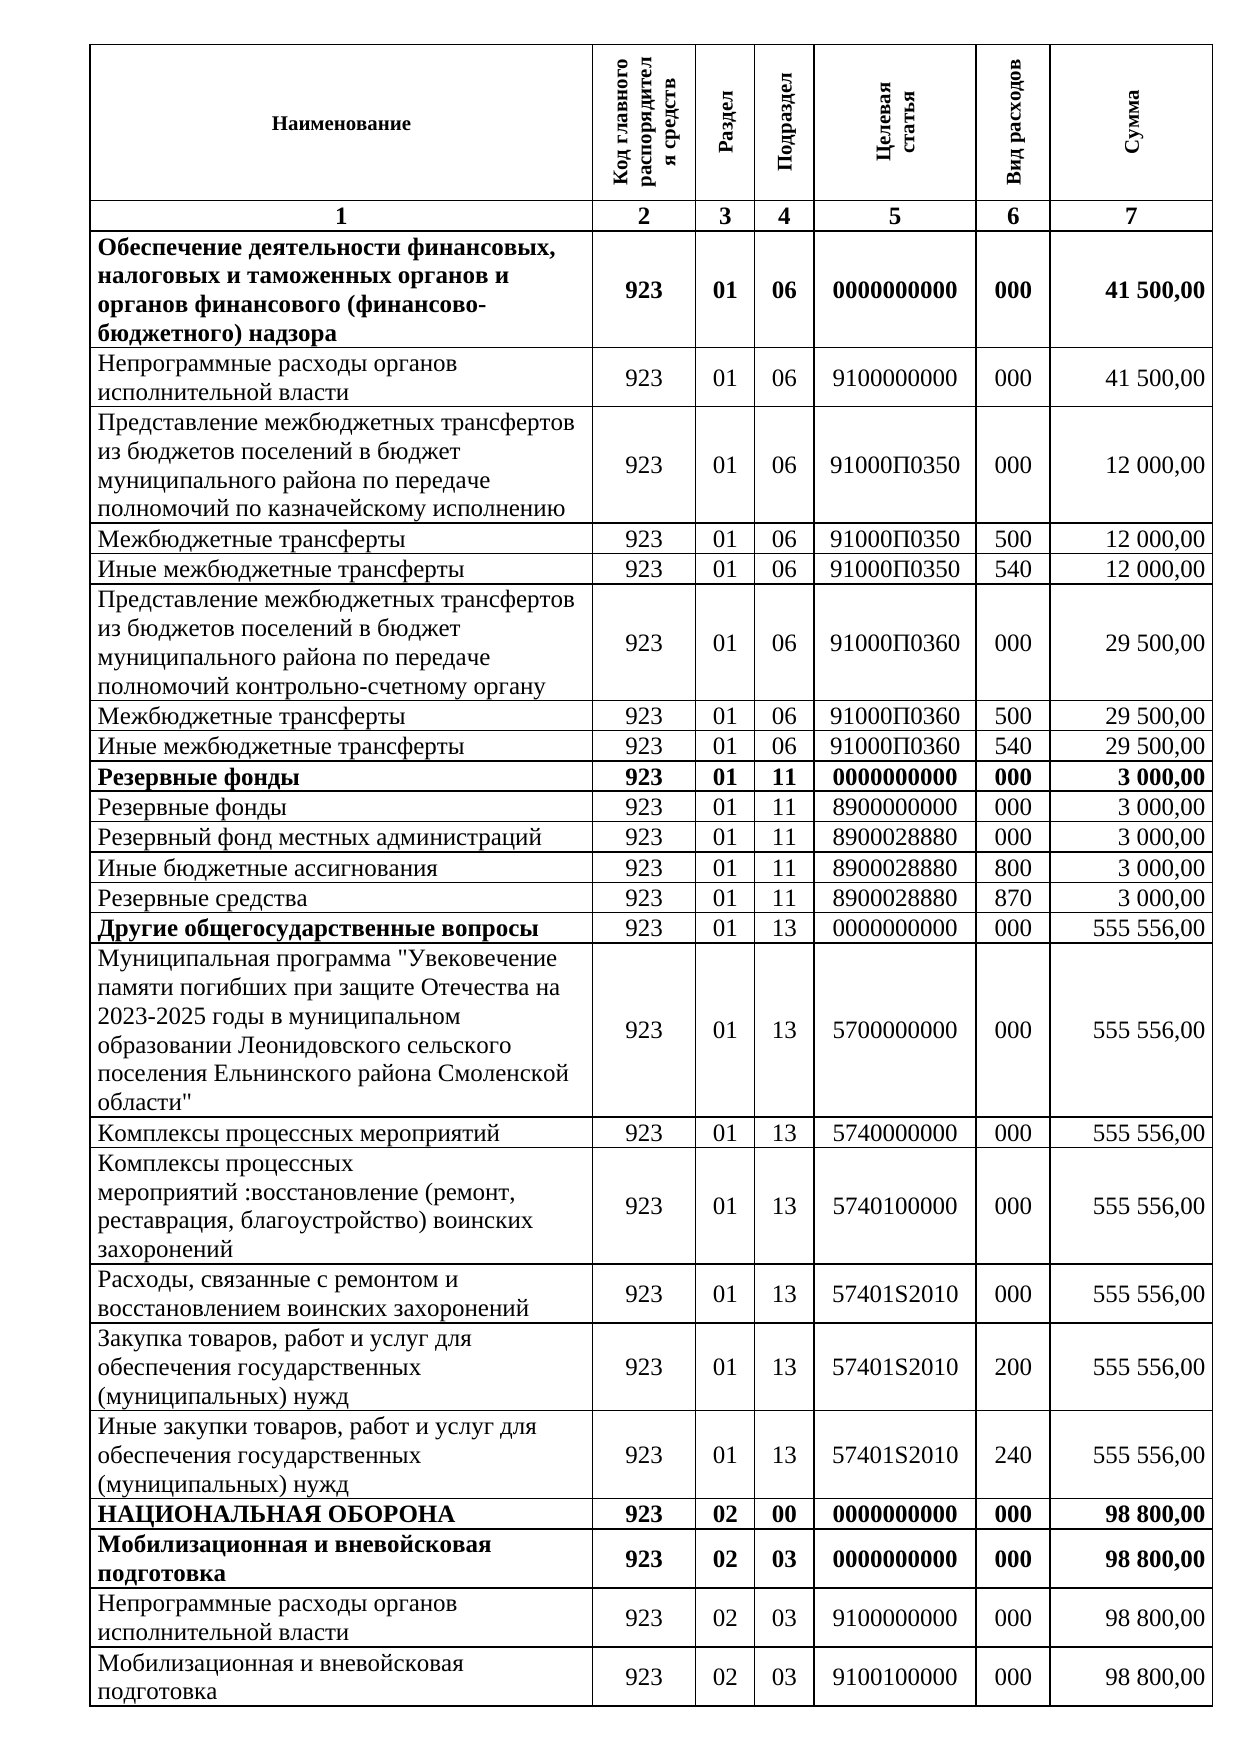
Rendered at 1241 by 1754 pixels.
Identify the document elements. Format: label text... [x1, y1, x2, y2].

table_cell 01 [696, 853, 754, 881]
table_cell 555 556,00 [1051, 1148, 1212, 1263]
table_cell 923 [593, 822, 695, 851]
table_cell 06 [755, 731, 813, 760]
table_cell 3 000,00 [1051, 792, 1212, 821]
table_cell Иные бюджетные ассигнования [91, 853, 592, 881]
table_cell Резервные средства [91, 883, 592, 912]
table_cell 12 000,00 [1051, 554, 1212, 583]
table_cell 000 [977, 1530, 1049, 1587]
table_cell 923 [593, 883, 695, 912]
table_cell 01 [696, 731, 754, 760]
table_cell 000 [977, 792, 1049, 821]
table_cell 000 [977, 1265, 1049, 1322]
table_cell Другие общегосударственные вопросы [91, 913, 592, 942]
table_cell Непрограммные расходы органов исполнительной власти [91, 348, 592, 406]
table_cell 000 [977, 348, 1049, 406]
table_cell 02 [696, 1530, 754, 1587]
table_cell 870 [977, 883, 1049, 912]
table_cell 41 500,00 [1051, 348, 1212, 406]
table_cell 12 000,00 [1051, 524, 1212, 553]
table_cell Резервный фонд местных администраций [91, 822, 592, 851]
table_cell 923 [593, 1148, 695, 1263]
table_cell 923 [593, 1265, 695, 1322]
table_cell 13 [755, 913, 813, 942]
table_cell 8900028880 [815, 822, 975, 851]
table_cell 01 [696, 585, 754, 699]
table_cell 29 500,00 [1051, 731, 1212, 760]
table_cell 91000П0350 [815, 407, 975, 522]
table_cell 91000П0360 [815, 585, 975, 699]
table_cell 0000000000 [815, 1530, 975, 1587]
table_cell 540 [977, 731, 1049, 760]
table_cell 29 500,00 [1051, 701, 1212, 730]
table_cell 923 [593, 853, 695, 881]
table_cell 923 [593, 1589, 695, 1646]
table_cell Мобилизационная и вневойсковая подготовка [91, 1648, 592, 1705]
table_cell 923 [593, 1324, 695, 1410]
table_cell 01 [696, 1324, 754, 1410]
table_cell 555 556,00 [1051, 944, 1212, 1116]
table_cell 03 [755, 1589, 813, 1646]
table_cell 11 [755, 792, 813, 821]
table_cell 01 [696, 1265, 754, 1322]
table_cell 41 500,00 [1051, 232, 1212, 347]
table_cell 01 [696, 913, 754, 942]
table_cell 000 [977, 762, 1049, 790]
table_cell 000 [977, 1118, 1049, 1146]
table_cell 000 [977, 913, 1049, 942]
table_cell Представление межбюджетных трансфертов из бюджетов поселений в бюджет муниципального района по передаче полномочий по казначейскому исполнению [91, 407, 592, 522]
table_cell 000 [977, 1648, 1049, 1705]
table_cell 12 000,00 [1051, 407, 1212, 522]
table_cell 200 [977, 1324, 1049, 1410]
table_cell 91000П0350 [815, 524, 975, 553]
table_cell 923 [593, 762, 695, 790]
table_cell Комплексы процессных мероприятий [91, 1118, 592, 1146]
table_cell Резервные фонды [91, 762, 592, 790]
table_cell 923 [593, 944, 695, 1116]
table_cell 923 [593, 913, 695, 942]
table_cell 3 000,00 [1051, 853, 1212, 881]
table_cell 3 [696, 201, 754, 230]
table_cell 923 [593, 585, 695, 699]
table_cell 01 [696, 348, 754, 406]
table_cell 5 [815, 201, 975, 230]
table_cell 98 800,00 [1051, 1530, 1212, 1587]
table_cell 01 [696, 232, 754, 347]
table_cell 01 [696, 883, 754, 912]
table_cell 923 [593, 1530, 695, 1587]
table_cell 5740100000 [815, 1148, 975, 1263]
table_cell 02 [696, 1589, 754, 1646]
table_cell 6 [977, 201, 1049, 230]
table_cell 02 [696, 1499, 754, 1528]
table_cell 13 [755, 1118, 813, 1146]
table_cell 01 [696, 944, 754, 1116]
table_header Целевая статья [815, 45, 975, 200]
table_cell 03 [755, 1530, 813, 1587]
table_cell 98 800,00 [1051, 1499, 1212, 1528]
table_cell 923 [593, 407, 695, 522]
table_cell 8900028880 [815, 883, 975, 912]
table_cell 0000000000 [815, 913, 975, 942]
table_cell 240 [977, 1411, 1049, 1498]
table_cell 555 556,00 [1051, 1118, 1212, 1146]
table_cell Муниципальная программа "Увековечение памяти погибших при защите Отечества на 2023-2025 годы в муниципальном образовании Леонидовского сельского поселения Ельнинского района Смоленской области" [91, 944, 592, 1116]
table_cell 3 000,00 [1051, 883, 1212, 912]
table_cell 3 000,00 [1051, 822, 1212, 851]
table_cell 555 556,00 [1051, 913, 1212, 942]
table_cell 540 [977, 554, 1049, 583]
table_header Сумма [1051, 45, 1212, 200]
table_cell 06 [755, 348, 813, 406]
table_cell 98 800,00 [1051, 1589, 1212, 1646]
table_cell 7 [1051, 201, 1212, 230]
table_cell 98 800,00 [1051, 1648, 1212, 1705]
table_cell 9100100000 [815, 1648, 975, 1705]
table_cell 555 556,00 [1051, 1411, 1212, 1498]
table_cell 01 [696, 554, 754, 583]
table_cell 91000П0350 [815, 554, 975, 583]
table_cell 1 [91, 201, 592, 230]
table_cell 0000000000 [815, 232, 975, 347]
table_cell 8900028880 [815, 853, 975, 881]
table_header Код главного распорядителя средств [593, 45, 695, 200]
table_cell 923 [593, 731, 695, 760]
table_cell 13 [755, 944, 813, 1116]
table_cell 9100000000 [815, 348, 975, 406]
table_cell Резервные фонды [91, 792, 592, 821]
table_cell 11 [755, 853, 813, 881]
table_cell Представление межбюджетных трансфертов из бюджетов поселений в бюджет муниципального района по передаче полномочий контрольно-счетному органу [91, 585, 592, 699]
table_cell 01 [696, 701, 754, 730]
table_cell 000 [977, 1148, 1049, 1263]
table_cell 500 [977, 701, 1049, 730]
table_cell 11 [755, 822, 813, 851]
table_cell Закупка товаров, работ и услуг для обеспечения государственных (муниципальных) нужд [91, 1324, 592, 1410]
table_cell 555 556,00 [1051, 1324, 1212, 1410]
table_cell 02 [696, 1648, 754, 1705]
table_cell 06 [755, 585, 813, 699]
table_cell 06 [755, 554, 813, 583]
table_cell 000 [977, 407, 1049, 522]
table_cell Расходы, связанные с ремонтом и восстановлением воинских захоронений [91, 1265, 592, 1322]
table_cell 500 [977, 524, 1049, 553]
table_cell 29 500,00 [1051, 585, 1212, 699]
table_cell 0000000000 [815, 762, 975, 790]
table_cell 03 [755, 1648, 813, 1705]
table_cell 923 [593, 1499, 695, 1528]
table_header Подраздел [755, 45, 813, 200]
table_cell Межбюджетные трансферты [91, 701, 592, 730]
table_cell 13 [755, 1324, 813, 1410]
table_cell 923 [593, 701, 695, 730]
table_cell 06 [755, 524, 813, 553]
table_cell 01 [696, 407, 754, 522]
table_cell 923 [593, 348, 695, 406]
table_cell 91000П0360 [815, 731, 975, 760]
table_cell Иные межбюджетные трансферты [91, 731, 592, 760]
table_cell 01 [696, 1411, 754, 1498]
table_cell 11 [755, 762, 813, 790]
table_cell Непрограммные расходы органов исполнительной власти [91, 1589, 592, 1646]
table_header Раздел [696, 45, 754, 200]
table_cell Комплексы процессных мероприятий :восстановление (ремонт, реставрация, благоустройство) воинских захоронений [91, 1148, 592, 1263]
table_cell Иные закупки товаров, работ и услуг для обеспечения государственных (муниципальных) нужд [91, 1411, 592, 1498]
table_cell 91000П0360 [815, 701, 975, 730]
table_header Вид расходов [977, 45, 1049, 200]
table_cell НАЦИОНАЛЬНАЯ ОБОРОНА [91, 1499, 592, 1528]
table_cell 8900000000 [815, 792, 975, 821]
table_cell 000 [977, 232, 1049, 347]
table_cell 2 [593, 201, 695, 230]
table_cell 06 [755, 407, 813, 522]
table_cell 01 [696, 822, 754, 851]
table_cell 000 [977, 585, 1049, 699]
table_cell 13 [755, 1265, 813, 1322]
table_cell 5700000000 [815, 944, 975, 1116]
table_cell 01 [696, 762, 754, 790]
table_cell 000 [977, 822, 1049, 851]
table_cell 000 [977, 1589, 1049, 1646]
table_cell 923 [593, 1411, 695, 1498]
table_cell 57401S2010 [815, 1265, 975, 1322]
table_cell 01 [696, 792, 754, 821]
table_cell 3 000,00 [1051, 762, 1212, 790]
table_cell 5740000000 [815, 1118, 975, 1146]
table_cell Обеспечение деятельности финансовых, налоговых и таможенных органов и органов финансового (финансово-бюджетного) надзора [91, 232, 592, 347]
table_cell Мобилизационная и вневойсковая подготовка [91, 1530, 592, 1587]
table_cell 01 [696, 1118, 754, 1146]
table_header Наименование [91, 45, 592, 200]
table_cell 000 [977, 1499, 1049, 1528]
table_cell 923 [593, 554, 695, 583]
table_cell 01 [696, 1148, 754, 1263]
table_cell 4 [755, 201, 813, 230]
table_cell 01 [696, 524, 754, 553]
table_cell 555 556,00 [1051, 1265, 1212, 1322]
table_cell 00 [755, 1499, 813, 1528]
table_cell 13 [755, 1148, 813, 1263]
table_cell 57401S2010 [815, 1324, 975, 1410]
table_cell 11 [755, 883, 813, 912]
table_cell 06 [755, 232, 813, 347]
table_cell 923 [593, 232, 695, 347]
table_cell 923 [593, 1648, 695, 1705]
table_cell 57401S2010 [815, 1411, 975, 1498]
table_cell 0000000000 [815, 1499, 975, 1528]
table_cell Иные межбюджетные трансферты [91, 554, 592, 583]
table_cell 923 [593, 524, 695, 553]
table_cell 13 [755, 1411, 813, 1498]
table_cell 9100000000 [815, 1589, 975, 1646]
table_cell 800 [977, 853, 1049, 881]
table_cell 000 [977, 944, 1049, 1116]
table_cell 06 [755, 701, 813, 730]
table_cell 923 [593, 792, 695, 821]
table_cell Межбюджетные трансферты [91, 524, 592, 553]
table_cell 923 [593, 1118, 695, 1146]
